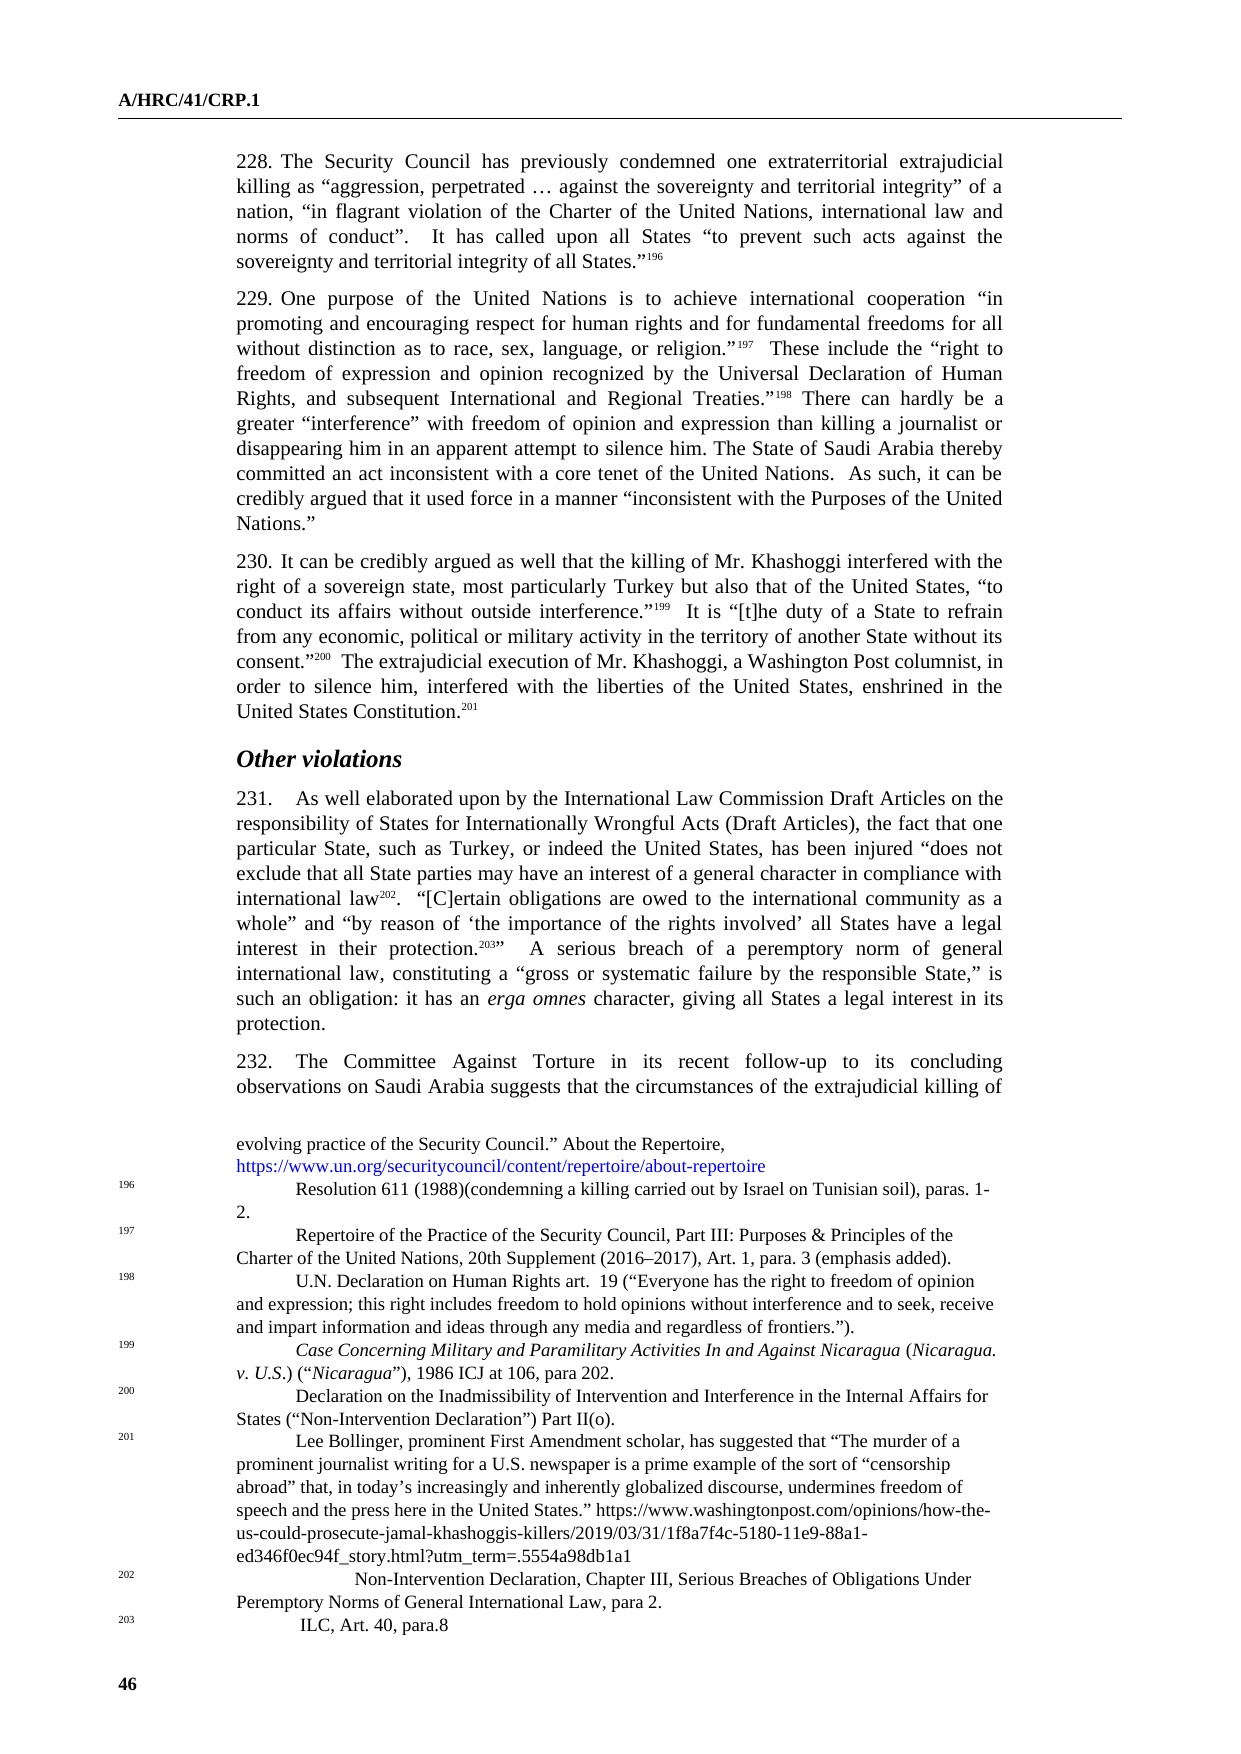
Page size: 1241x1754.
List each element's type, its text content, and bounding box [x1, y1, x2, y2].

text The Committee Against Torture in its recent follow-up to its concluding observations on Saudi Arabia suggests that the circumstances of the extrajudicial killing of Mr. Khashoggi point to a possible act of torture. Both the possible torture of Mr. Khashoggi and his continuing disappearance because of the unknown location of his remains, qualify as a gross failure by Saudi Arabia, requiring an international response. [236, 1048, 1004, 1098]
text One purpose of the United Nations is to achieve international cooperation “in promoting and encouraging respect for human rights and for fundamental freedoms for all without distinction as to race, sex, language, or religion.” These include the “right to freedom of expression and opinion recognized by the Universal Declaration of Human Rights, and subsequent International and Regional Treaties.” There can hardly be a greater “interference” with freedom of opinion and expression than killing a journalist or disappearing him in an apparent attempt to silence him. The State of Saudi Arabia thereby committed an act inconsistent with a core tenet of the United Nations. As such, it can be credibly argued that it used force in a manner “inconsistent with the Purposes of the United Nations.” [236, 285, 1004, 535]
text As well elaborated upon by the International Law Commission Draft Articles on the responsibility of States for Internationally Wrongful Acts (Draft Articles), the fact that one particular State, such as Turkey, or indeed the United States, has been injured “does not exclude that all State parties may have an interest of a general character in compliance with international law. “[C]ertain obligations are owed to the international community as a whole” and “by reason of ‘the importance of the rights involved’ all States have a legal interest in their protection.” A serious breach of a peremptory norm of general international law, constituting a “gross or systematic failure by the responsible State,” is such an obligation: it has an erga omnes character, giving all States a legal interest in its protection. [236, 785, 1004, 1035]
text It can be credibly argued as well that the killing of Mr. Khashoggi interfered with the right of a sovereign state, most particularly Turkey but also that of the United States, “to conduct its affairs without outside interference.” It is “[t]he duty of a State to refrain from any economic, political or military activity in the territory of another State without its consent.” The extrajudicial execution of Mr. Khashoggi, a Washington Post columnist, in order to silence him, interfered with the liberties of the United States, enshrined in the United States Constitution. [236, 548, 1004, 723]
text The Security Council has previously condemned one extraterritorial extrajudicial killing as “aggression, perpetrated … against the sovereignty and territorial integrity” of a nation, “in flagrant violation of the Charter of the United Nations, international law and norms of conduct”. It has called upon all States “to prevent such acts against the sovereignty and territorial integrity of all States.” [236, 148, 1004, 273]
text Other violations [236, 748, 1004, 773]
